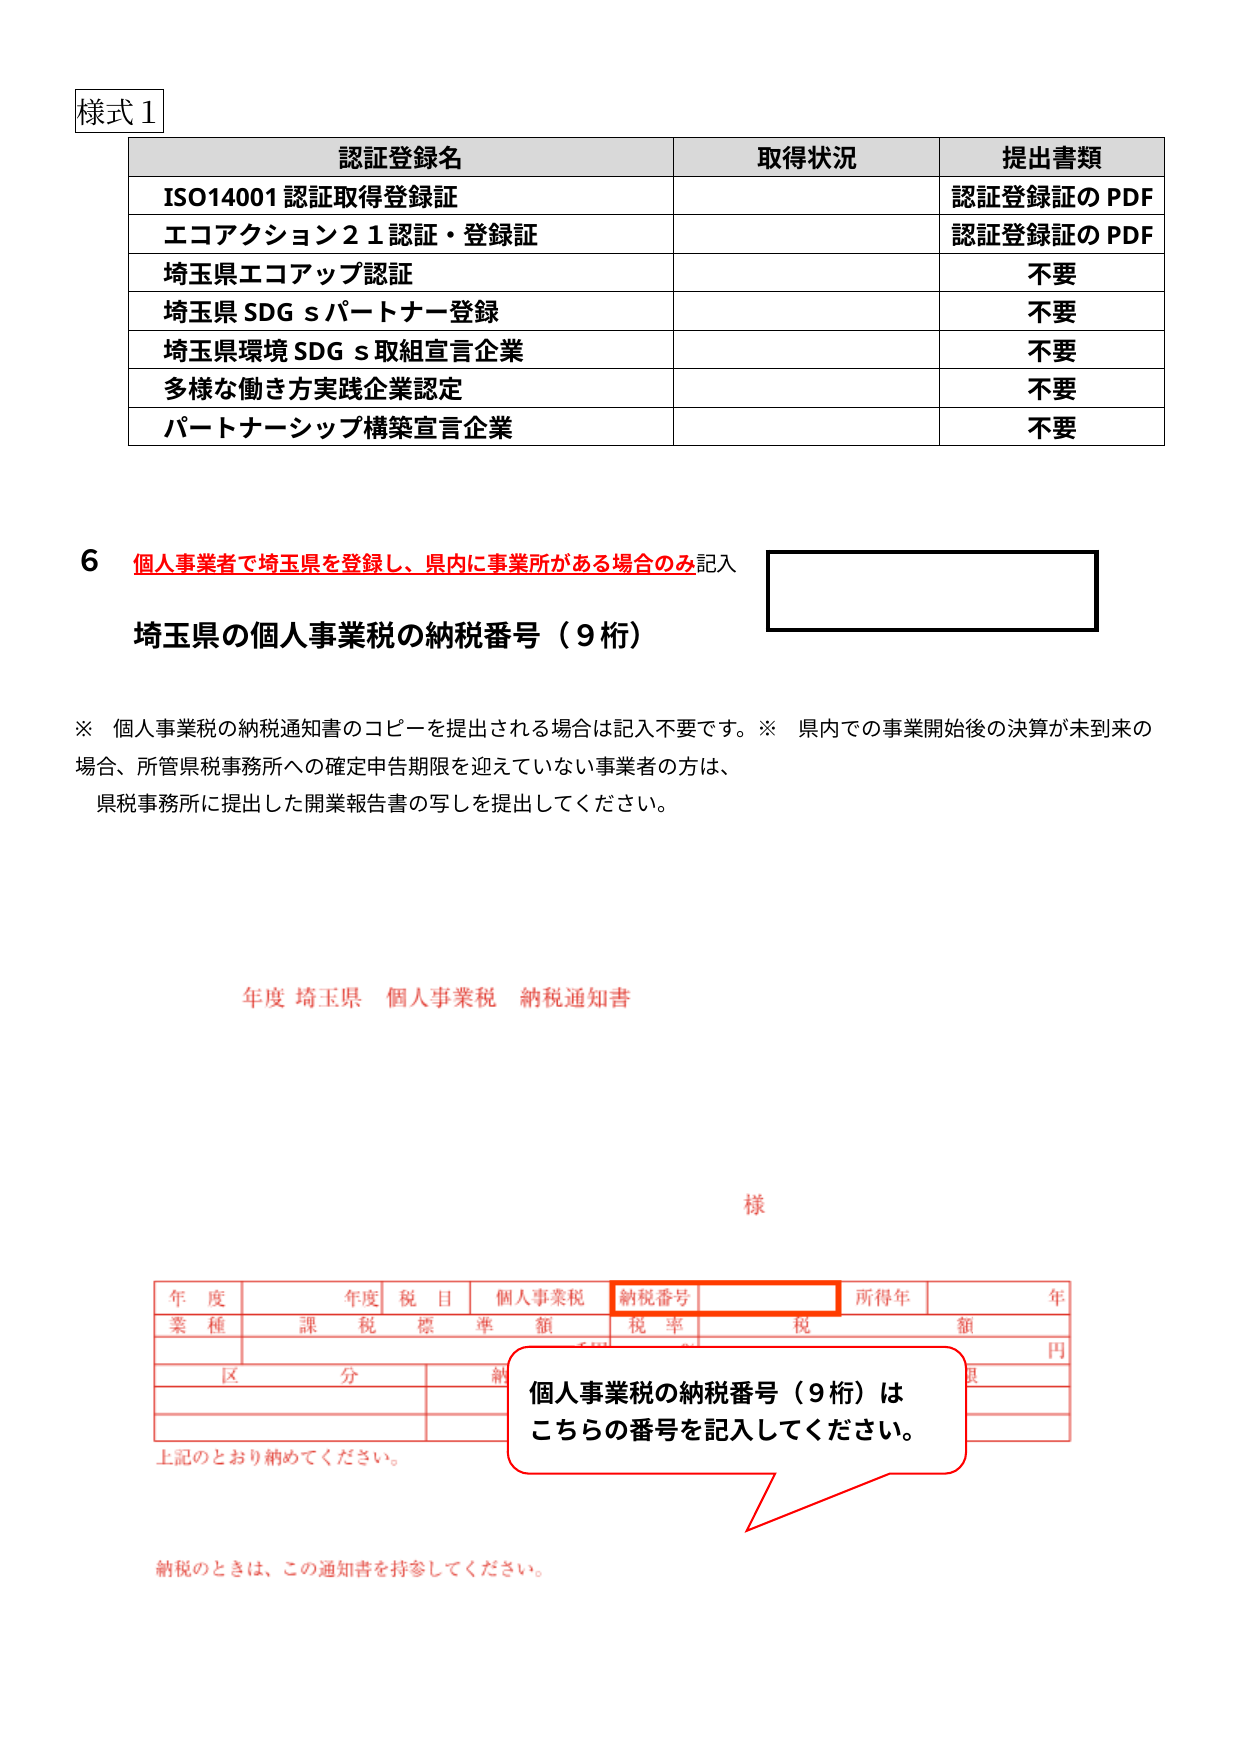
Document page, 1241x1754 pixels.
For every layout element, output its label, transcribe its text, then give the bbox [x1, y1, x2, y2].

table_cell 不要 [940, 369, 1164, 407]
table_header 取得状況 [674, 138, 939, 176]
table_cell 埼玉県環境SDGｓ取組宣言企業 [129, 331, 673, 368]
text ６ 個人事業者で埼玉県を登録し、県内に事業所がある場合のみ記入 [75, 521, 1165, 596]
table_header 認証登録名 [129, 138, 673, 176]
table_cell 不要 [940, 254, 1164, 291]
text 県税事務所に提出した開業報告書の写しを提出してください。 [75, 784, 1165, 821]
table_cell [674, 369, 939, 407]
table_cell 不要 [940, 331, 1164, 368]
table_cell 埼玉県SDGｓパートナー登録 [129, 292, 673, 330]
table_cell [674, 177, 939, 214]
text ※ 個人事業税の納税通知書のコピーを提出される場合は記入不要です。※ 県内での事業開始後の決算が未到来の場合、所管県税事務所への確定申告期限を迎えていない事業者の方は、 [75, 709, 1165, 784]
table_cell [674, 292, 939, 330]
table_cell 認証登録証のPDF [940, 177, 1164, 214]
table_cell [674, 215, 939, 253]
table_header 提出書類 [940, 138, 1164, 176]
table_cell エコアクション２１認証・登録証 [129, 215, 673, 253]
table_cell 不要 [940, 408, 1164, 445]
table_cell [674, 254, 939, 291]
table_cell 多様な働き方実践企業認定 [129, 369, 673, 407]
picture [118, 975, 1089, 1586]
table_cell ISO14001認証取得登録証 [129, 177, 673, 214]
table_cell 不要 [940, 292, 1164, 330]
table_cell [674, 331, 939, 368]
table_cell パートナーシップ構築宣言企業 [129, 408, 673, 445]
text 埼玉県の個人事業税の納税番号（９桁） [75, 596, 1165, 671]
table_header [770, 554, 1094, 627]
table_cell [674, 408, 939, 445]
table_cell 認証登録証のPDF [940, 215, 1164, 253]
table_cell 埼玉県エコアップ認証 [129, 254, 673, 291]
